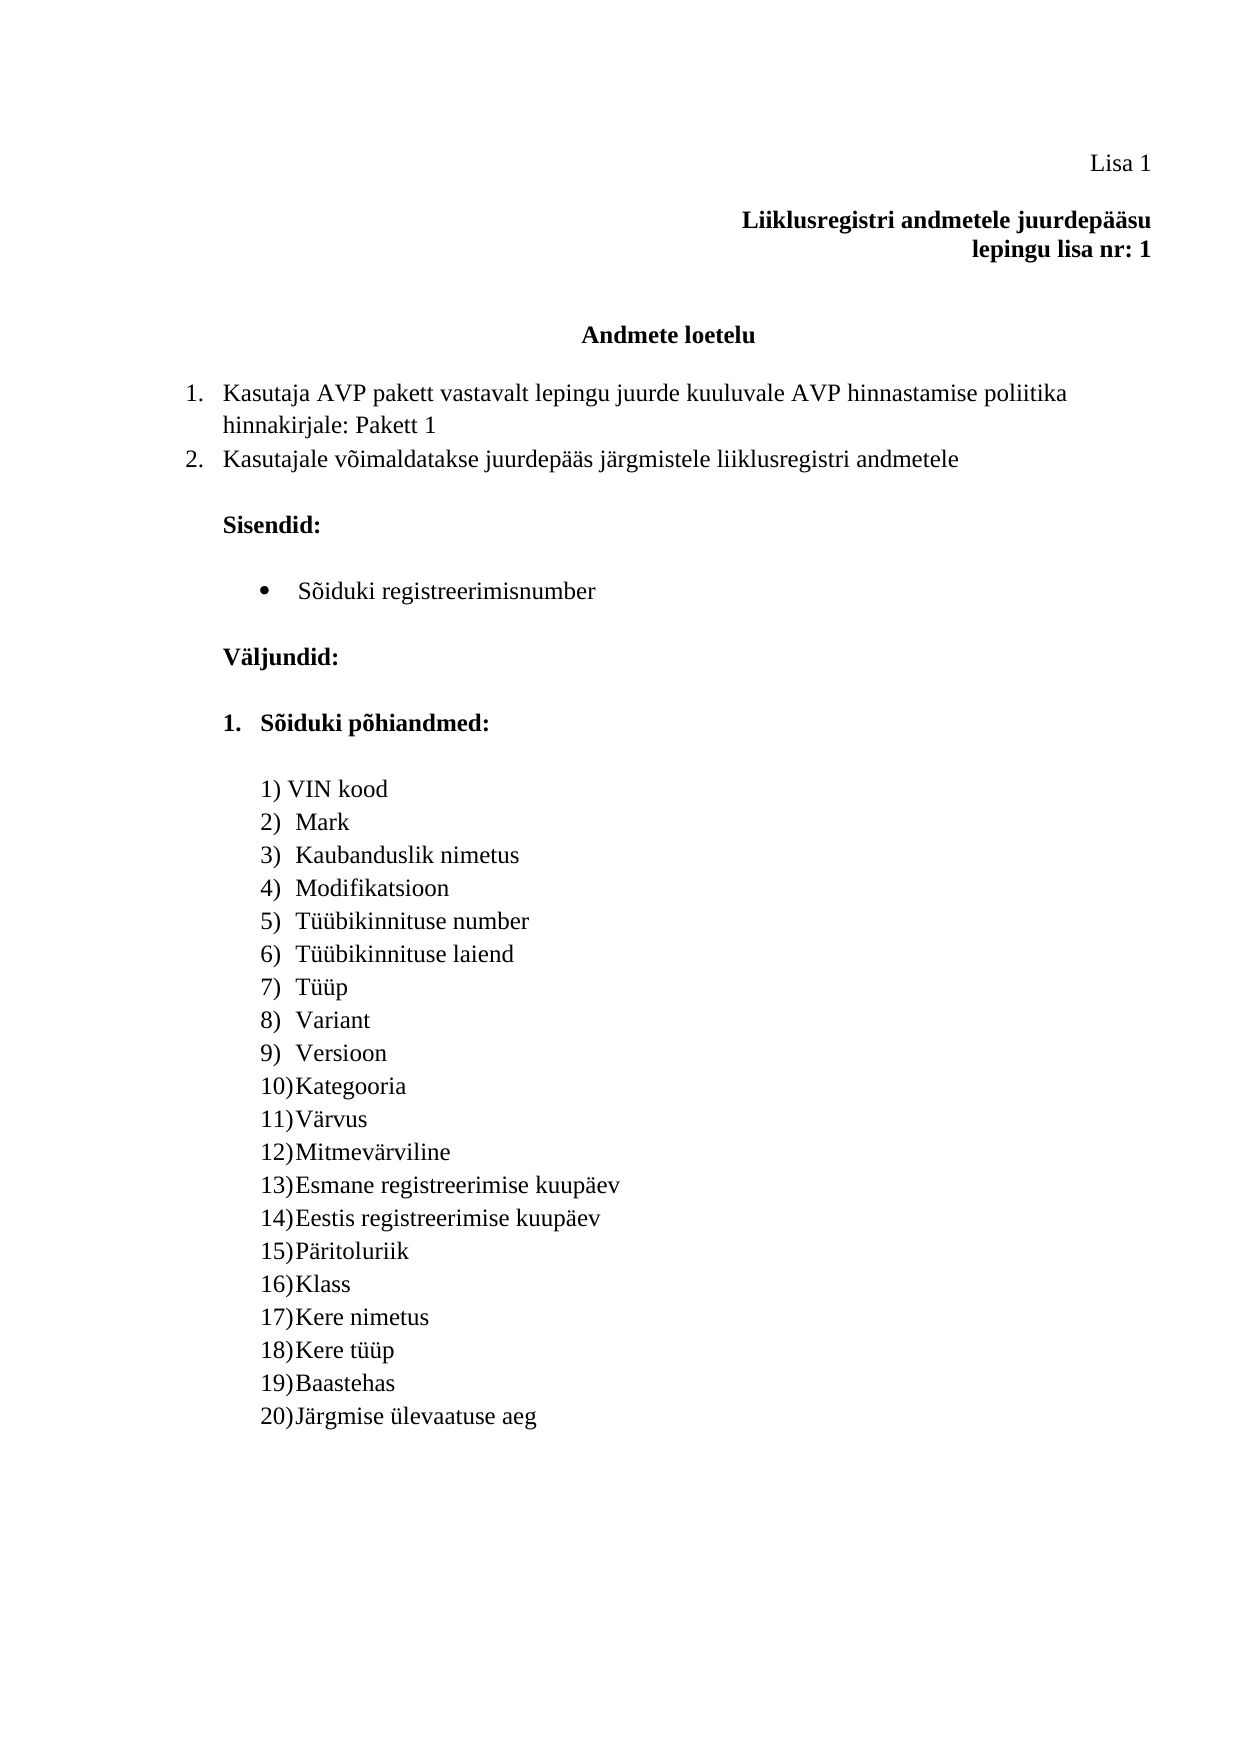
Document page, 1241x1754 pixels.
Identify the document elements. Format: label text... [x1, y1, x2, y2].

list 12) Mitmevärviline [260, 1137, 1152, 1166]
list 14) Eestis registreerimise kuupäev [260, 1203, 1152, 1232]
list 20) Järgmise ülevaatuse aeg [260, 1401, 1152, 1430]
list 19) Baastehas [260, 1368, 1152, 1397]
list Sõiduki registreerimisnumber [260, 576, 1152, 604]
list 17) Kere nimetus [260, 1302, 1152, 1331]
list 4) Modifikatsioon [260, 873, 1152, 902]
list 10) Kategooria [260, 1071, 1152, 1100]
list 1) VIN kood [260, 774, 1152, 803]
list 6) Tüübikinnituse laiend [260, 939, 1152, 968]
list Sõiduki põhiandmed: [223, 708, 1152, 737]
list 9) Versioon [260, 1038, 1152, 1067]
text Lisa 1 [185, 148, 1152, 176]
list 5) Tüübikinnituse number [260, 906, 1152, 935]
list Sisendid: [223, 510, 1152, 538]
text lepingu lisa nr: 1 [185, 234, 1152, 263]
list 11) Värvus [260, 1104, 1152, 1133]
list Väljundid: [223, 642, 1152, 671]
text Liiklusregistri andmetele juurdepääsu [185, 205, 1152, 234]
list 2) Mark [260, 807, 1152, 836]
list Kasutaja AVP pakett vastavalt lepingu juurde kuuluvale AVP hinnastamise poliitika hinnakirjale: Pakett 1 [185, 378, 1152, 439]
list 7) Tüüp [260, 972, 1152, 1001]
list 15) Päritoluriik [260, 1236, 1152, 1265]
list 18) Kere tüüp [260, 1335, 1152, 1364]
list 8) Variant [260, 1005, 1152, 1034]
list 3) Kaubanduslik nimetus [260, 840, 1152, 869]
list 16) Klass [260, 1269, 1152, 1298]
list 13) Esmane registreerimise kuupäev [260, 1170, 1152, 1199]
list Kasutajale võimaldatakse juurdepääs järgmistele liiklusregistri andmetele [185, 444, 1152, 472]
text Andmete loetelu [185, 320, 1152, 349]
